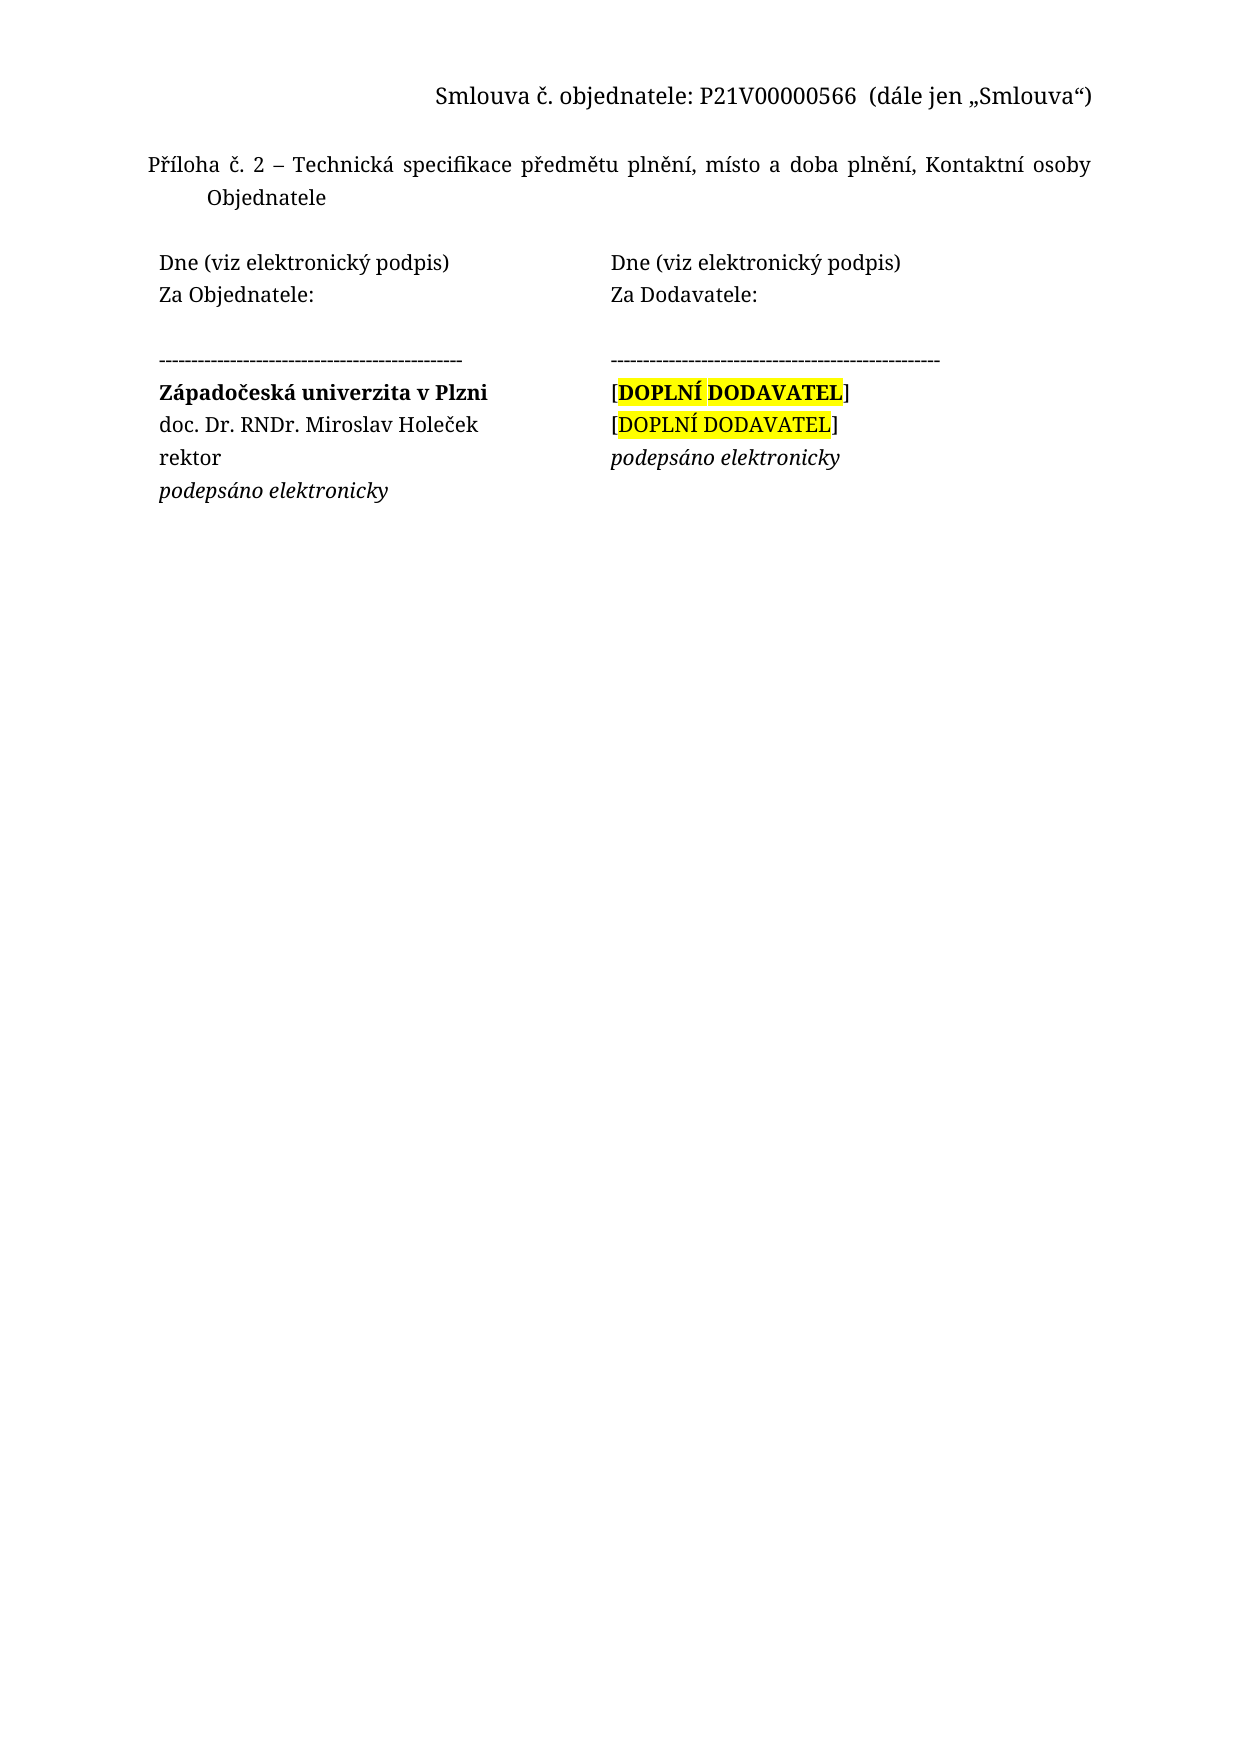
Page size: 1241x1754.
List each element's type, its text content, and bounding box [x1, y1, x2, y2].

text Příloha č. 2 – Technická specifikace předmětu plnění, místo a doba plnění, Kontaktní osoby Objednatele [148, 150, 1093, 211]
table_header Dne (viz elektronický podpis) Za Dodavatele: --------------------------------------------------- [DOPLNÍ DODAVATEL] [DOPLNÍ DODAVATEL] podepsáno elektronicky [599, 248, 1051, 508]
table_header Dne (viz elektronický podpis) Za Objednatele: ----------------------------------------------- Západočeská univerzita v Plzni doc. Dr. RNDr. Miroslav Holeček rektor podepsáno elektronicky [148, 248, 599, 508]
